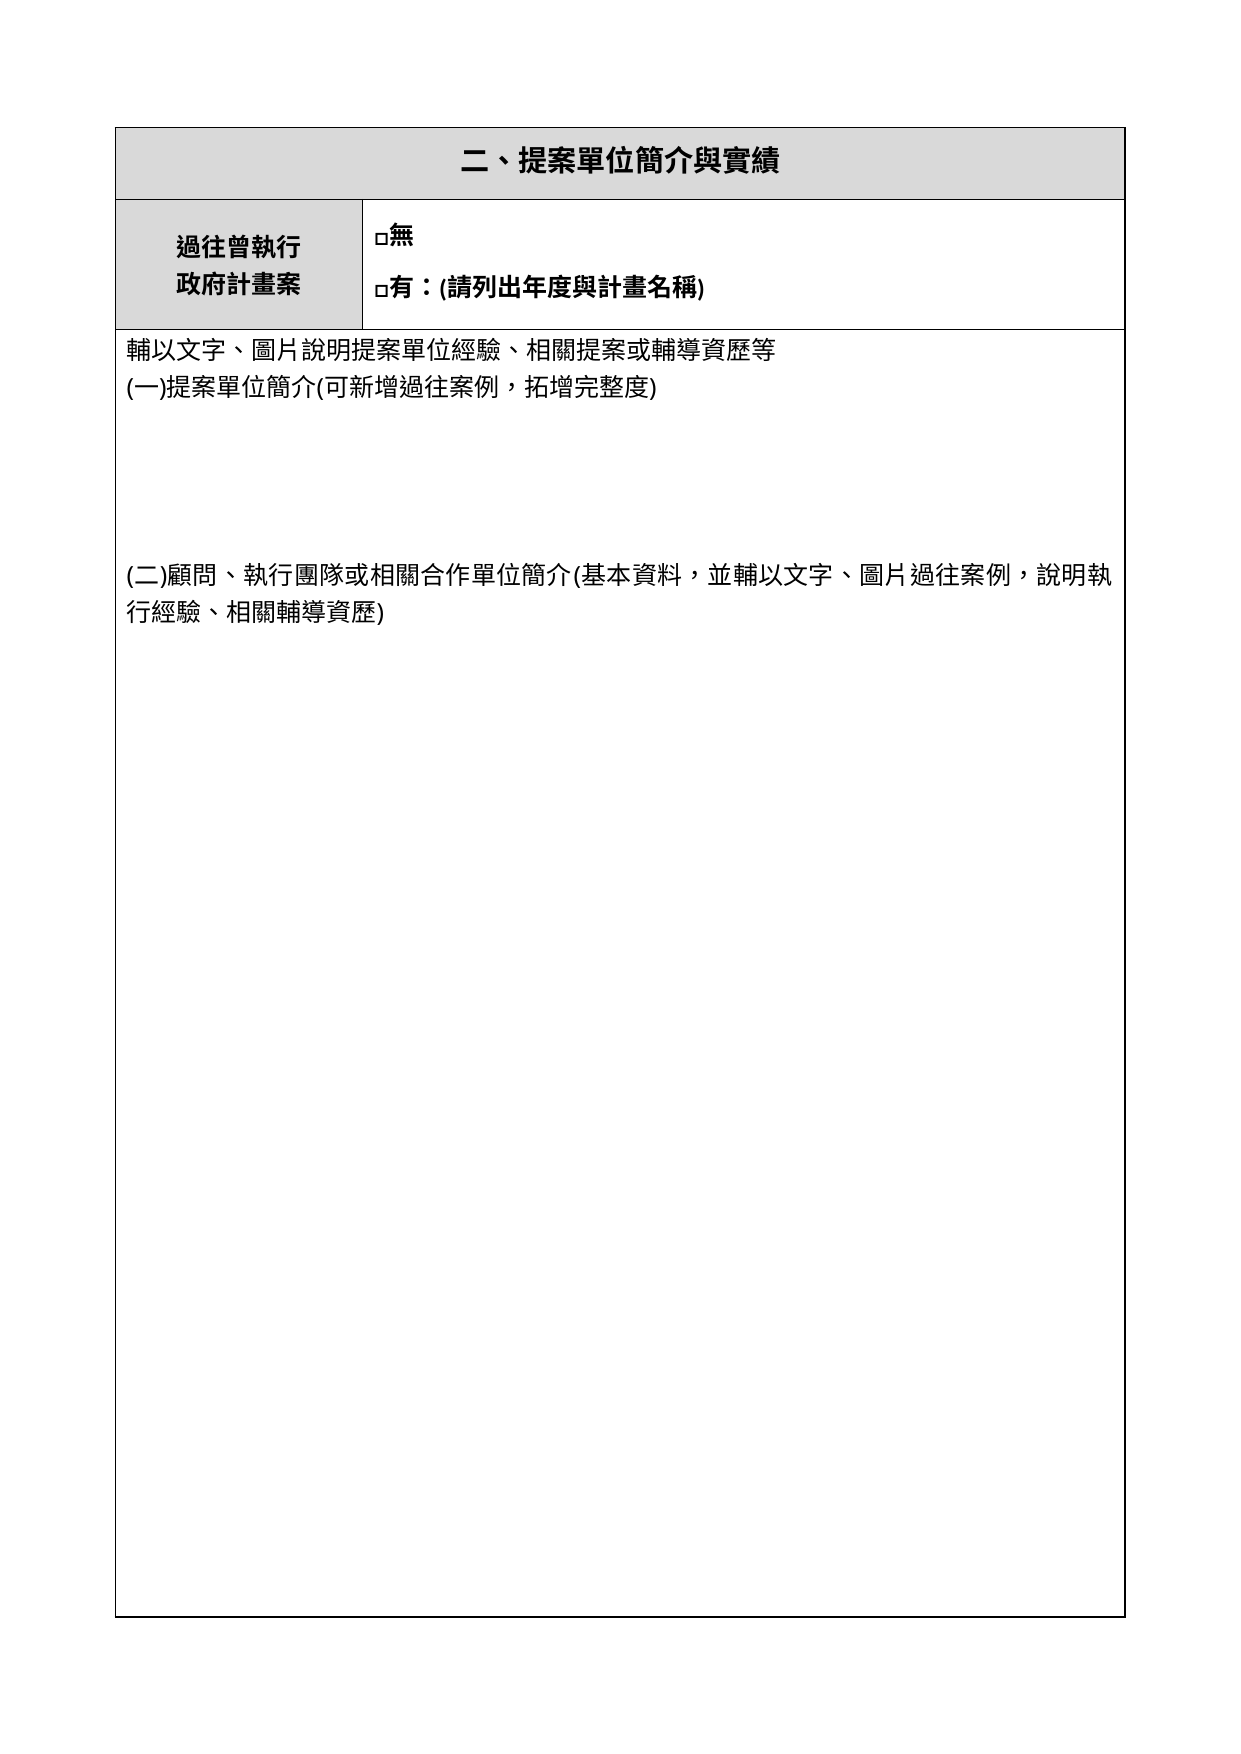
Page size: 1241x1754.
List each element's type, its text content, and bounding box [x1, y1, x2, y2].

table_cell □無 □有：(請列出年度與計畫名稱) [363, 200, 1124, 329]
table_cell 輔以文字、圖片說明提案單位經驗、相關提案或輔導資歷等 (一)提案單位簡介(可新增過往案例，拓增完整度) (二)顧問、執行團隊或相關合作單位簡介(基本資料，並輔以文字、圖片過往案例，說明執行經驗、相關輔導資歷) [116, 330, 1124, 1616]
table_cell 過往曾執行 政府計畫案 [116, 200, 362, 329]
table_header 二、提案單位簡介與實績 [116, 128, 1124, 199]
